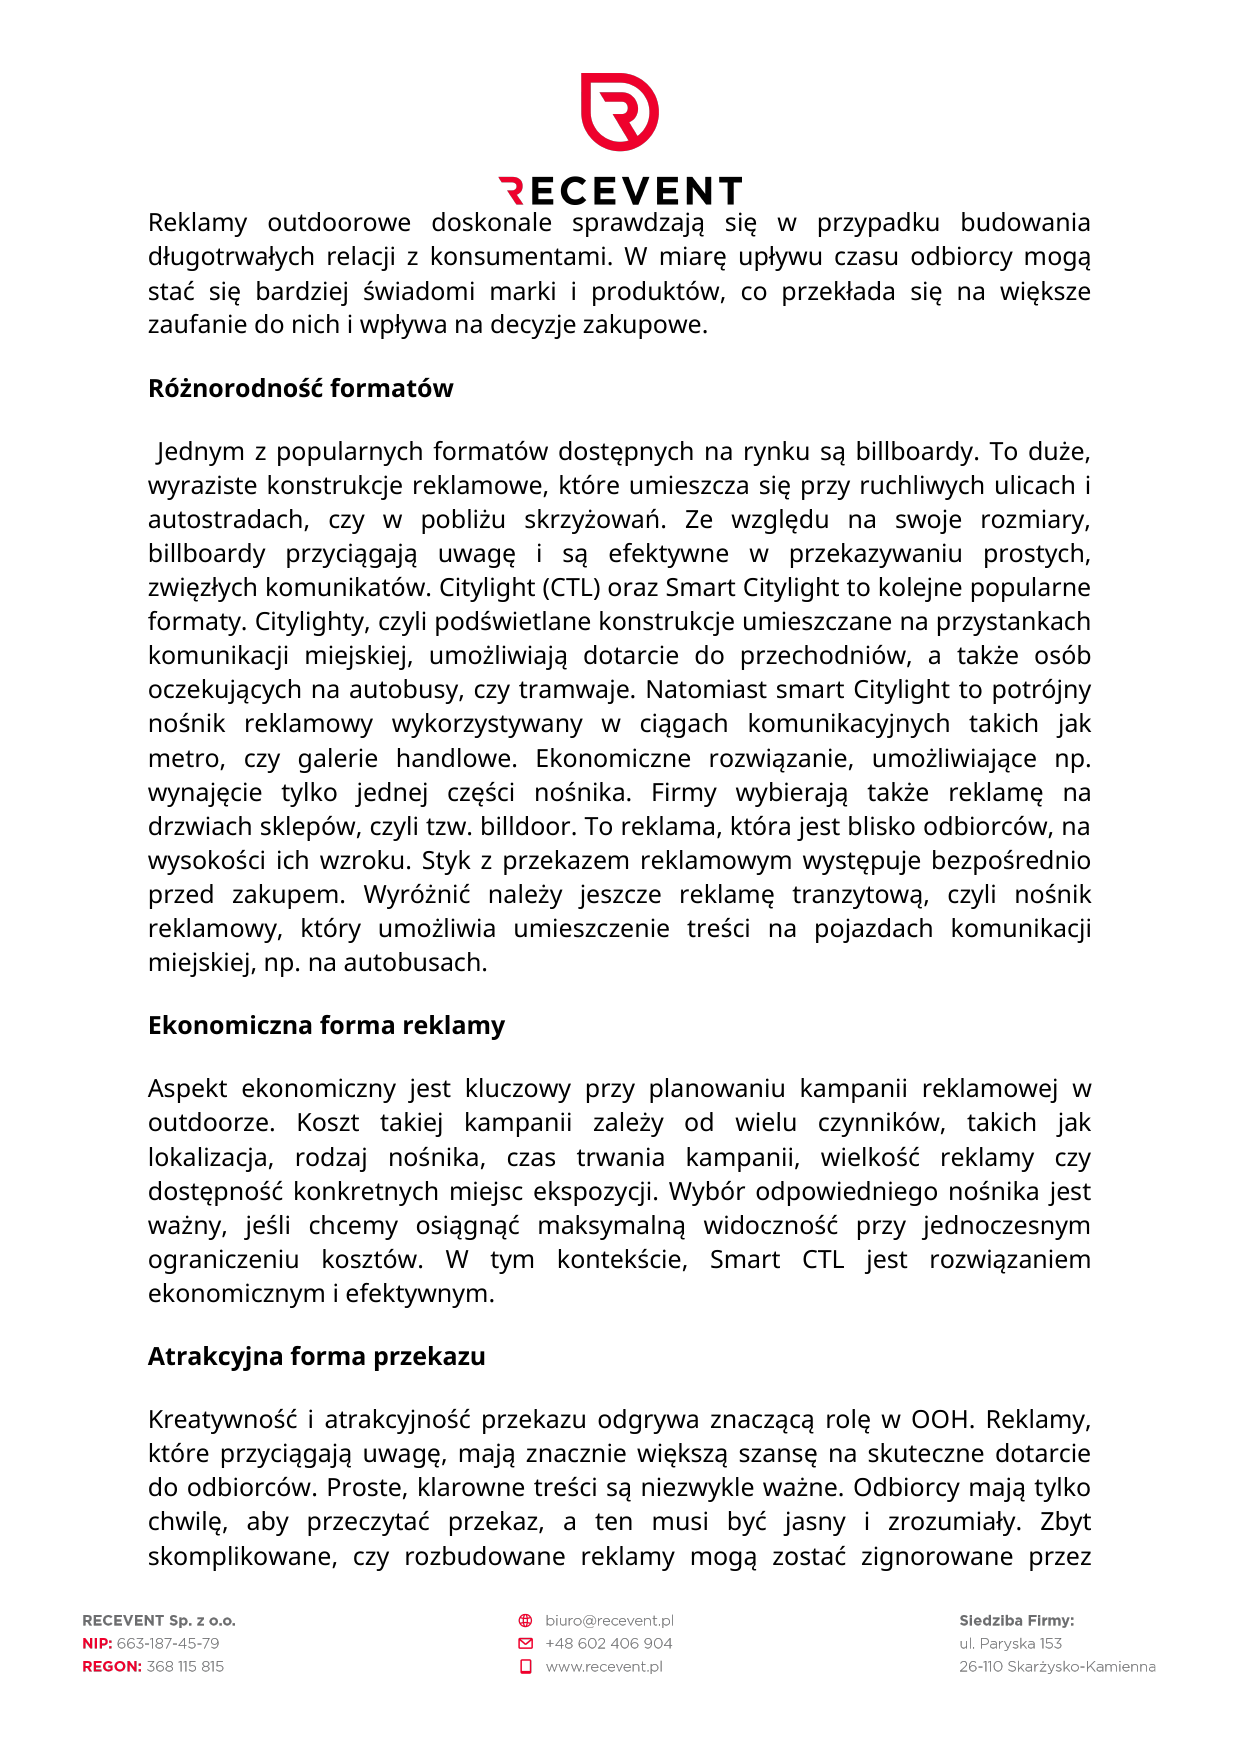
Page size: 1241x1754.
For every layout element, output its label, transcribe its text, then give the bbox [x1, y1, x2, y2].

picture [498, 73, 742, 205]
picture [0, 1605, 1238, 1754]
text Atrakcyjna forma przekazu [148, 1339, 1093, 1373]
text Reklamy outdoorowe doskonale sprawdzają się w przypadku budowania długotrwałych relacji z konsumentami. W miarę upływu czasu odbiorcy mogą stać się bardziej świadomi marki i produktów, co przekłada się na większe zaufanie do nich i wpływa na decyzje zakupowe. [148, 205, 1093, 341]
text Aspekt ekonomiczny jest kluczowy przy planowaniu kampanii reklamowej w outdoorze. Koszt takiej kampanii zależy od wielu czynników, takich jak lokalizacja, rodzaj nośnika, czas trwania kampanii, wielkość reklamy czy dostępność konkretnych miejsc ekspozycji. Wybór odpowiedniego nośnika jest ważny, jeśli chcemy osiągnąć maksymalną widoczność przy jednoczesnym ograniczeniu kosztów. W tym kontekście, Smart CTL jest rozwiązaniem ekonomicznym i efektywnym. [148, 1071, 1093, 1309]
text Jednym z popularnych formatów dostępnych na rynku są billboardy. To duże, wyraziste konstrukcje reklamowe, które umieszcza się przy ruchliwych ulicach i autostradach, czy w pobliżu skrzyżowań. Ze względu na swoje rozmiary, billboardy przyciągają uwagę i są efektywne w przekazywaniu prostych, zwięzłych komunikatów. Citylight (CTL) oraz Smart Citylight to kolejne popularne formaty. Citylighty, czyli podświetlane konstrukcje umieszczane na przystankach komunikacji miejskiej, umożliwiają dotarcie do przechodniów, a także osób oczekujących na autobusy, czy tramwaje. Natomiast smart Citylight to potrójny nośnik reklamowy wykorzystywany w ciągach komunikacyjnych takich jak metro, czy galerie handlowe. Ekonomiczne rozwiązanie, umożliwiające np. wynajęcie tylko jednej części nośnika. Firmy wybierają także reklamę na drzwiach sklepów, czyli tzw. billdoor. To reklama, która jest blisko odbiorców, na wysokości ich wzroku. Styk z przekazem reklamowym występuje bezpośrednio przed zakupem. Wyróżnić należy jeszcze reklamę tranzytową, czyli nośnik reklamowy, który umożliwia umieszczenie treści na pojazdach komunikacji miejskiej, np. na autobusach. [148, 434, 1093, 979]
text Ekonomiczna forma reklamy [148, 1008, 1093, 1042]
text Różnorodność formatów [148, 370, 1093, 404]
